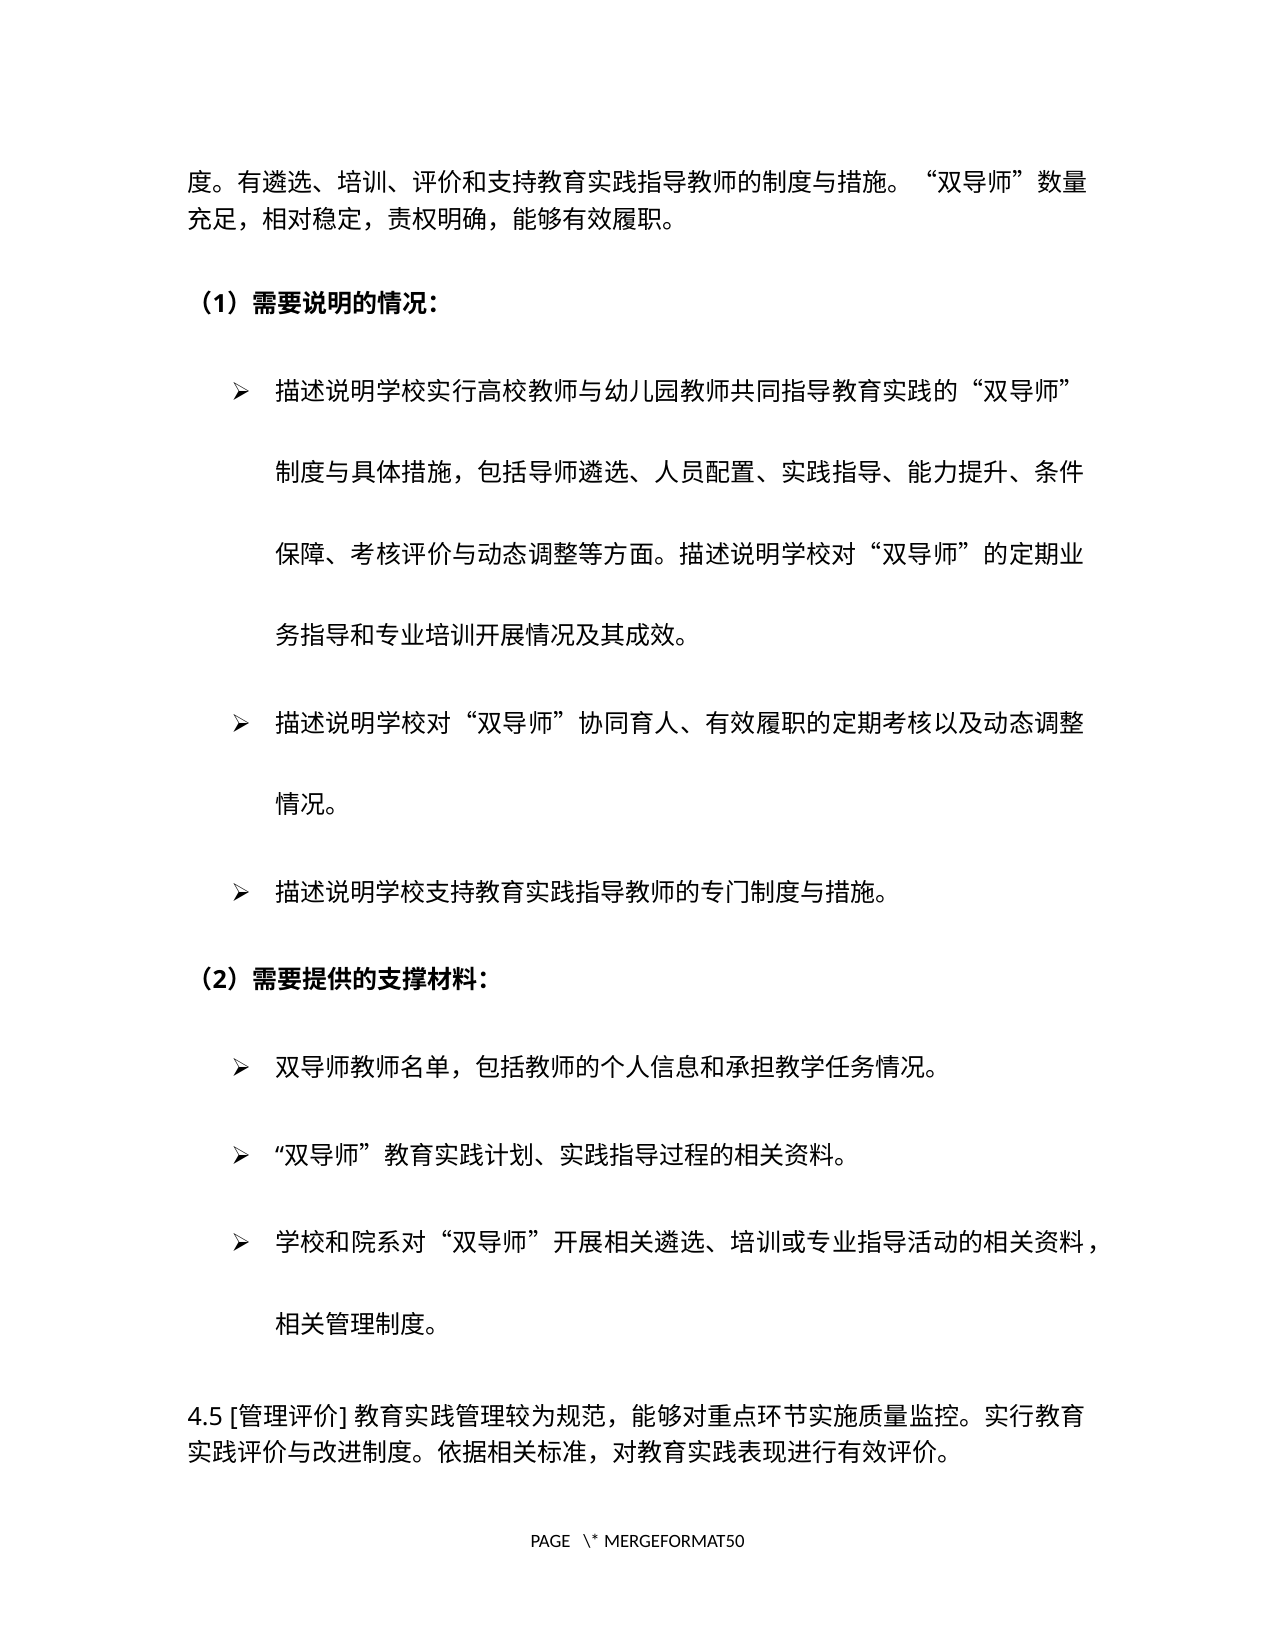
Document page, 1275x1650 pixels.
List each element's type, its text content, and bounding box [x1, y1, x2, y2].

text 4.5 [管理评价] 教育实践管理较为规范，能够对重点环节实施质量监控。实行教育实践评价与改进制度。依据相关标准，对教育实践表现进行有效评价。 [187, 1396, 1087, 1468]
text （2）需要提供的支撑材料： [187, 944, 1087, 1012]
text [187, 163, 1087, 235]
list 双导师教师名单，包括教师的个人信息和承担教学任务情况。 [231, 1032, 1087, 1099]
list 描述说明学校对“双导师”协同育人、有效履职的定期考核以及动态调整情况。 [231, 687, 1087, 837]
list 学校和院系对“双导师”开展相关遴选、培训或专业指导活动的相关资料，相关管理制度。 [231, 1207, 1087, 1356]
list 描述说明学校实行高校教师与幼儿园教师共同指导教育实践的“双导师”制度与具体措施，包括导师遴选、人员配置、实践指导、能力提升、条件保障、考核评价与动态调整等方面。描述说明学校对“双导师”的定期业务指导和专业培训开展情况及其成效。 [231, 355, 1087, 668]
text （1）需要说明的情况： [187, 268, 1087, 336]
list 描述说明学校支持教育实践指导教师的专门制度与措施。 [231, 856, 1087, 924]
list “双导师”教育实践计划、实践指导过程的相关资料。 [231, 1119, 1087, 1187]
